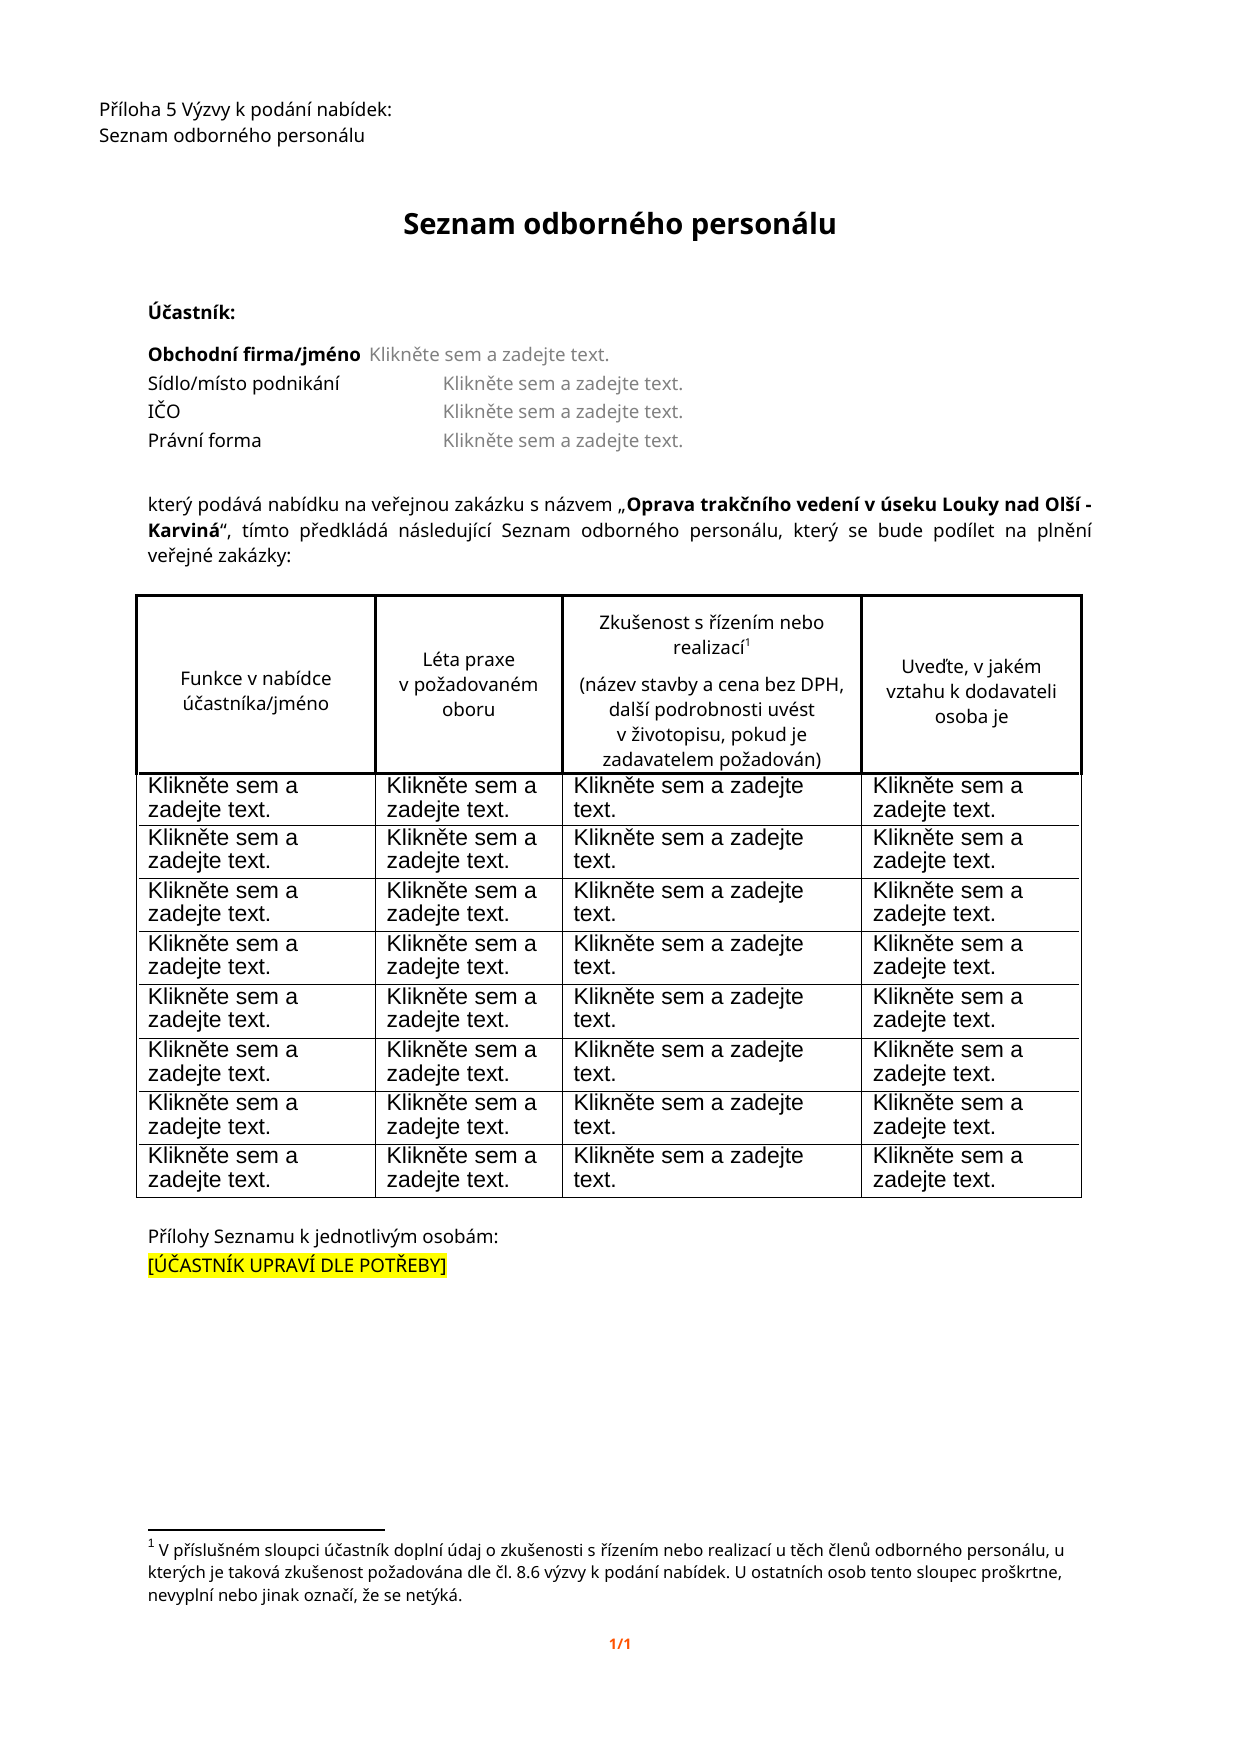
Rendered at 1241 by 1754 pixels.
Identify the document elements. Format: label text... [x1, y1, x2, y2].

text Přílohy Seznamu k jednotlivým osobám: [148, 1223, 1093, 1249]
text který podává nabídku na veřejnou zakázku s názvem „Oprava trakčního vedení v úseku Louky nad Olší - Karviná“, tímto předkládá následující Seznam odborného personálu, který se bude podílet na plnění veřejné zakázky: [148, 492, 1093, 568]
table_header Uveďte, v jakém vztahu k dodavateli osoba je [863, 597, 1080, 772]
text Právní forma [148, 425, 1093, 454]
table_header Zkušenost s řízením nebo realizací (název stavby a cena bez DPH, další podrobnosti uvést v životopisu, pokud je zadavatelem požadován) [564, 597, 860, 772]
text Sídlo/místo podnikání [148, 367, 1093, 396]
table_header Léta praxe v požadovaném oboru [377, 597, 561, 772]
table_header Funkce v nabídce účastníka/jméno [138, 597, 374, 772]
text IČO [148, 396, 1093, 425]
text Účastník: [148, 294, 1093, 325]
title Seznam odborného personálu [148, 203, 1093, 243]
text Obchodní firma/jméno [148, 338, 1093, 367]
text [ÚČASTNÍK UPRAVÍ DLE POTŘEBY] [148, 1249, 1092, 1278]
